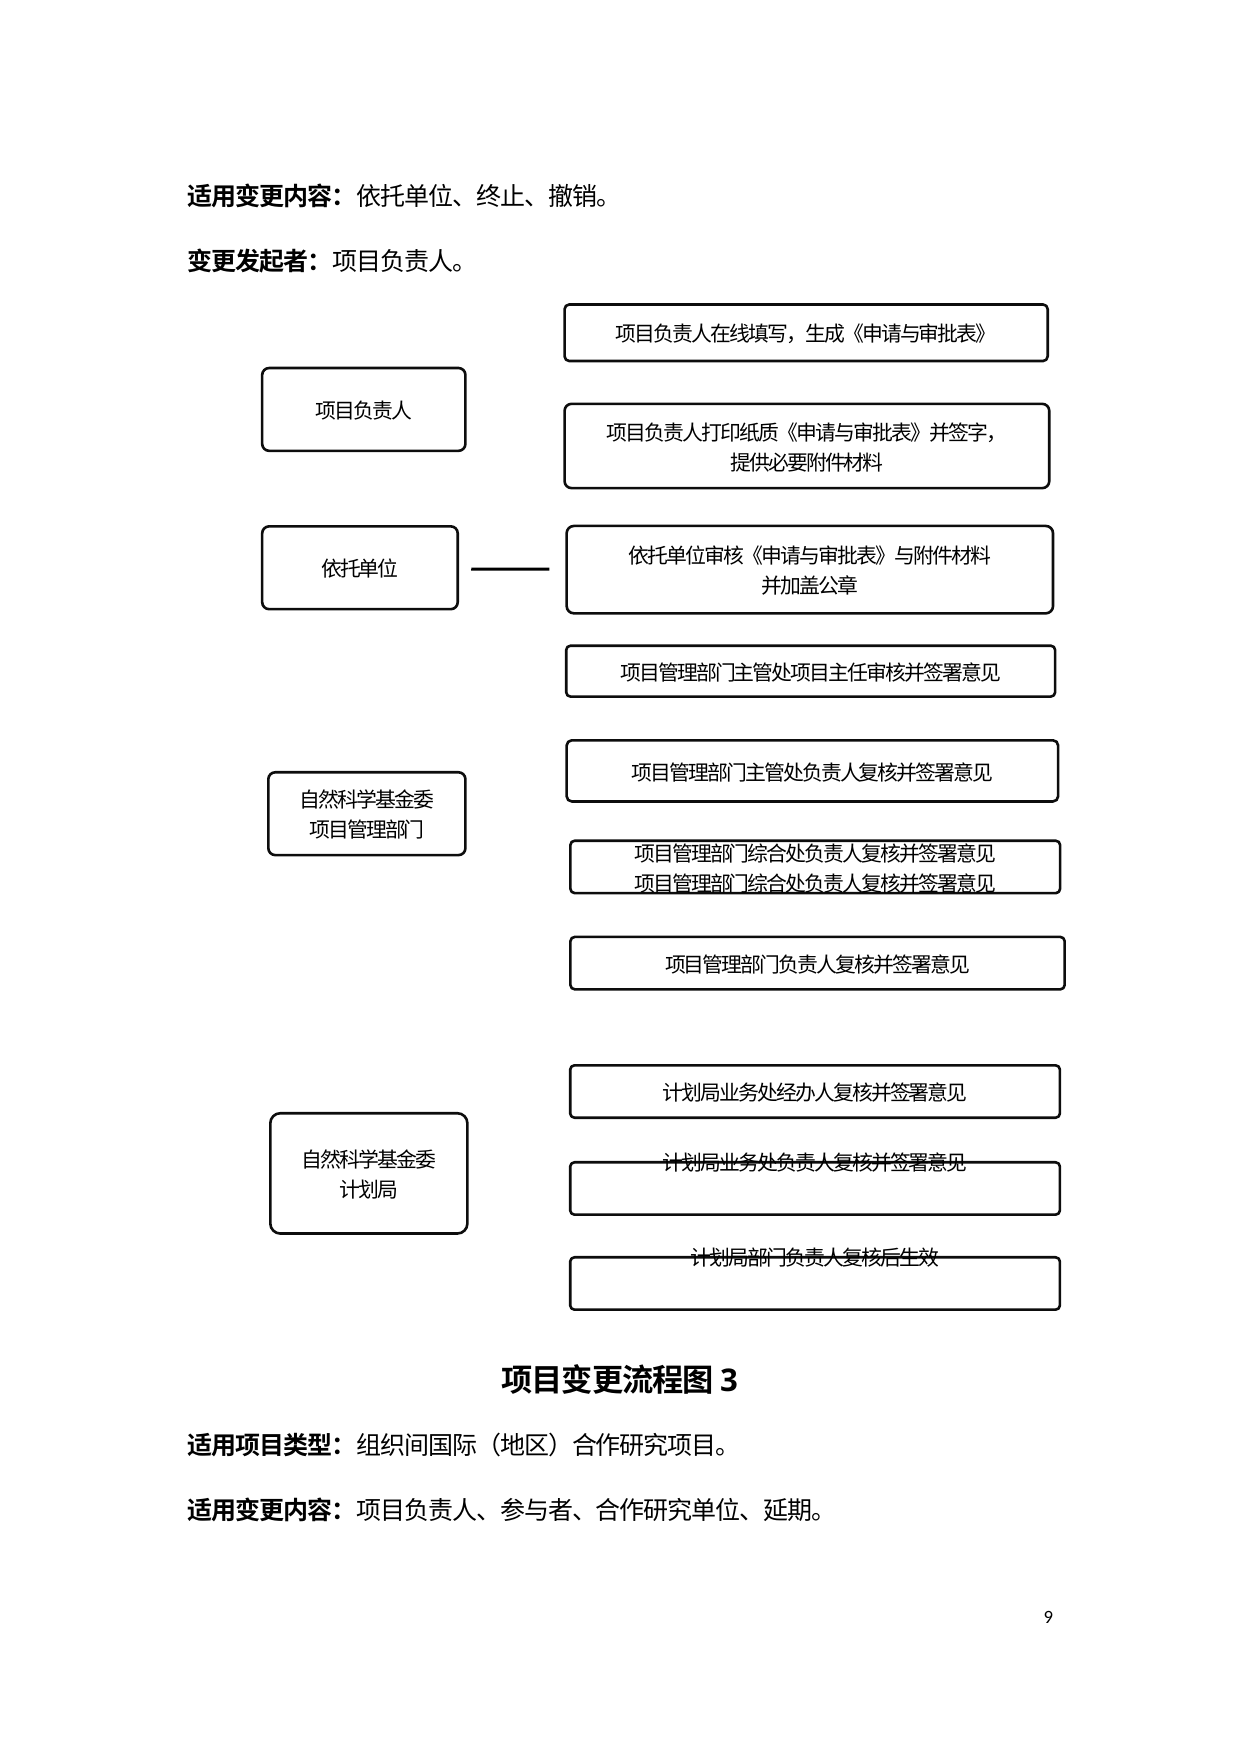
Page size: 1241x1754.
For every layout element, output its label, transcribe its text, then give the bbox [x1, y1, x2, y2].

text 适用变更内容：项目负责人、参与者、合作研究单位、延期。 [187, 1476, 1053, 1541]
text 项目变更流程图3 [187, 1346, 1053, 1411]
text 适用项目类型：组织间国际（地区）合作研究项目。 [187, 1411, 1053, 1476]
text 适用变更内容：依托单位、终止、撤销。 [187, 162, 1053, 227]
text 变更发起者：项目负责人。 [187, 227, 1053, 292]
